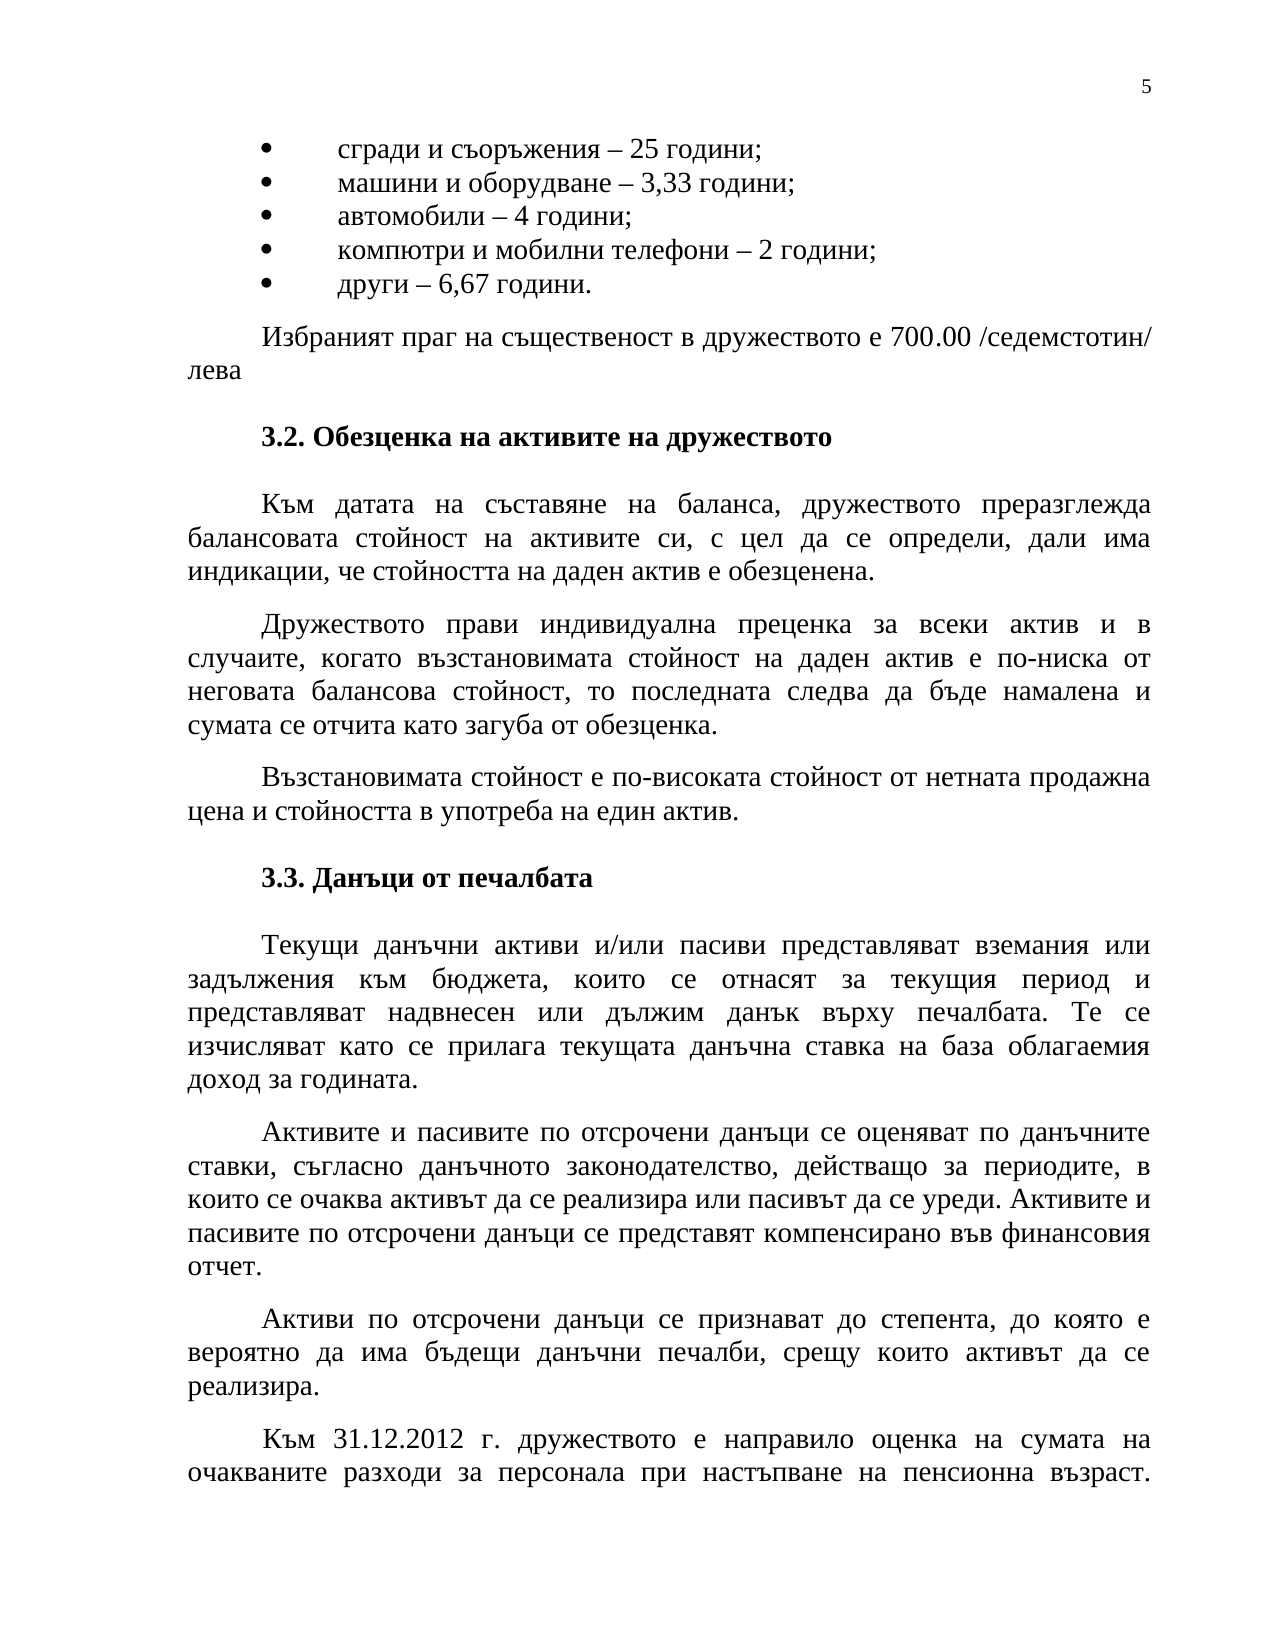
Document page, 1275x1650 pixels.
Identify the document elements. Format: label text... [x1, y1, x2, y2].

text Възстановимата стойност е по-високата стойност от нетната продажна цена и стойността в употреба на един актив. [187, 759, 1152, 827]
text Към датата на съставяне на баланса, дружеството преразглежда балансовата стойност на активите си, с цел да се определи, дали има индикации, че стойността на даден актив е обезценена. [187, 486, 1152, 587]
text Дружеството прави индивидуална преценка за всеки актив и в случаите, когато възстановимата стойност на даден актив е по-ниска от неговата балансова стойност, то последната следва да бъде намалена и сумата се отчита като загуба от обезценка. [187, 606, 1152, 740]
text 3.2. Обезценка на активите на дружеството [187, 419, 1152, 453]
text Текущи данъчни активи и/или пасиви представляват вземания или задължения към бюджета, които се отнасят за текущия период и представляват надвнесен или дължим данък върху печалбата. Те се изчисляват като се прилага текущата данъчна ставка на база облагаемия доход за годината. [187, 927, 1152, 1095]
text 3.3. Данъци от печалбата [187, 860, 1152, 894]
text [187, 1421, 1152, 1488]
list машини и оборудване – 3,33 години; [261, 165, 1152, 198]
text Активи по отсрочени данъци се признават до степента, до която е вероятно да има бъдещи данъчни печалби, срещу които активът да се реализира. [187, 1301, 1152, 1402]
list автомобили – 4 години; [261, 198, 1152, 232]
text Активите и пасивите по отсрочени данъци се оценяват по данъчните ставки, съгласно данъчното законодателство, действащо за периодите, в които се очаква активът да се реализира или пасивът да се уреди. Активите и пасивите по отсрочени данъци се представят компенсирано във финансовия отчет. [187, 1114, 1152, 1282]
list компютри и мобилни телефони – 2 години; [261, 232, 1152, 266]
text Избраният праг на същественост в дружеството е 700.00 /седемстотин/ лева [187, 319, 1152, 386]
list други – 6,67 години. [261, 266, 1152, 299]
list сгради и съоръжения – 25 години; [261, 131, 1152, 165]
